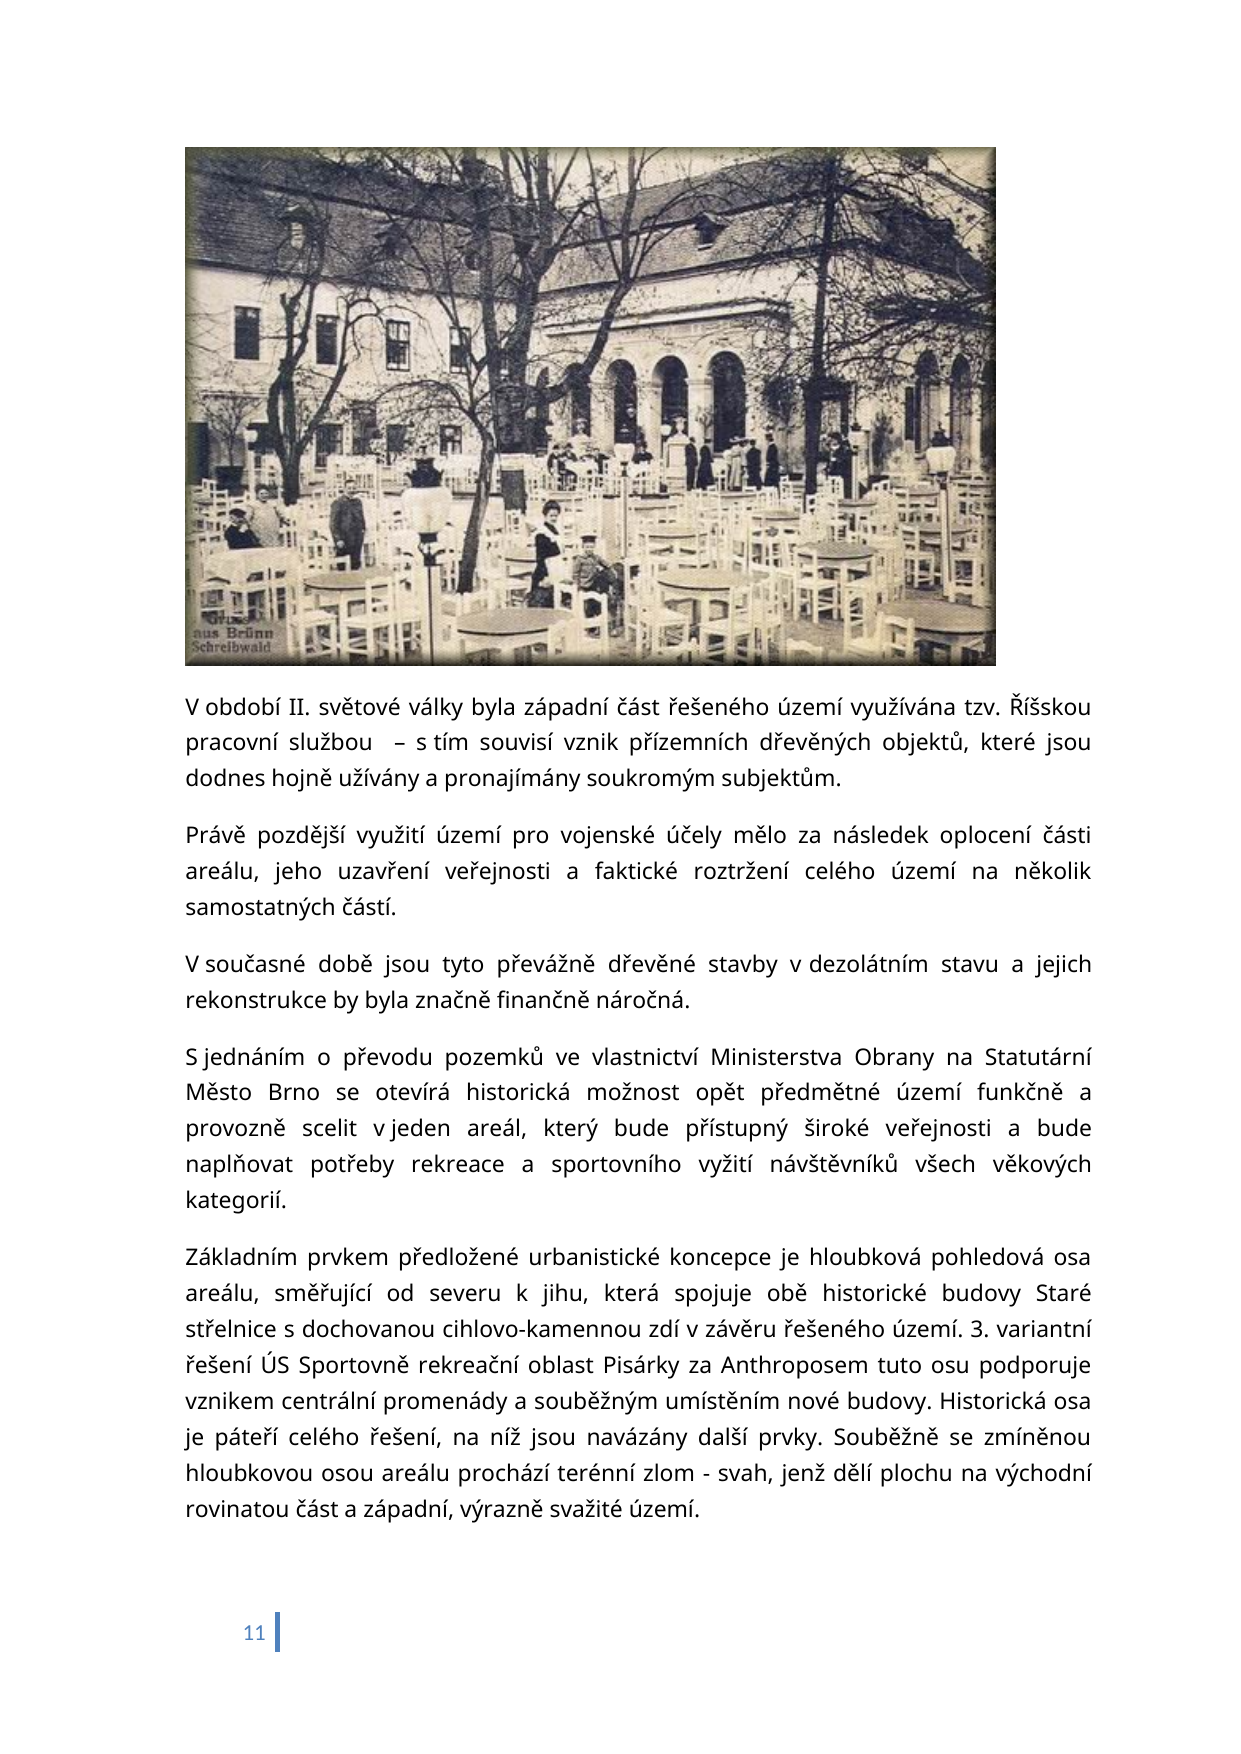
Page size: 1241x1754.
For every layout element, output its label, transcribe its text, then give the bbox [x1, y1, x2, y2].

text Právě pozdější využití území pro vojenské účely mělo za následek oplocení části areálu, jeho uzavření veřejnosti a faktické roztržení celého území na několik samostatných částí. [185, 819, 1093, 922]
text V období II. světové války byla západní část řešeného území využívána tzv. Říšskou pracovní službou – s tím souvisí vznik přízemních dřevěných objektů, které jsou dodnes hojně užívány a pronajímány soukromým subjektům. [185, 690, 1093, 793]
text V současné době jsou tyto převážně dřevěné stavby v dezolátním stavu a jejich rekonstrukce by byla značně finančně náročná. [185, 948, 1093, 1015]
text Základním prvkem předložené urbanistické koncepce je hloubková pohledová osa areálu, směřující od severu k jihu, která spojuje obě historické budovy Staré střelnice s dochovanou cihlovo-kamennou zdí v závěru řešeného území. 3. variantní řešení ÚS Sportovně rekreační oblast Pisárky za Anthroposem tuto osu podporuje vznikem centrální promenády a souběžným umístěním nové budovy. Historická osa je páteří celého řešení, na níž jsou navázány další prvky. Souběžně se zmíněnou hloubkovou osou areálu prochází terénní zlom - svah, jenž dělí plochu na východní rovinatou část a západní, výrazně svažité území. [185, 1241, 1093, 1524]
picture [185, 147, 996, 666]
text S jednáním o převodu pozemků ve vlastnictví Ministerstva Obrany na Statutární Město Brno se otevírá historická možnost opět předmětné území funkčně a provozně scelit v jeden areál, který bude přístupný široké veřejnosti a bude naplňovat potřeby rekreace a sportovního vyžití návštěvníků všech věkových kategorií. [185, 1040, 1093, 1215]
